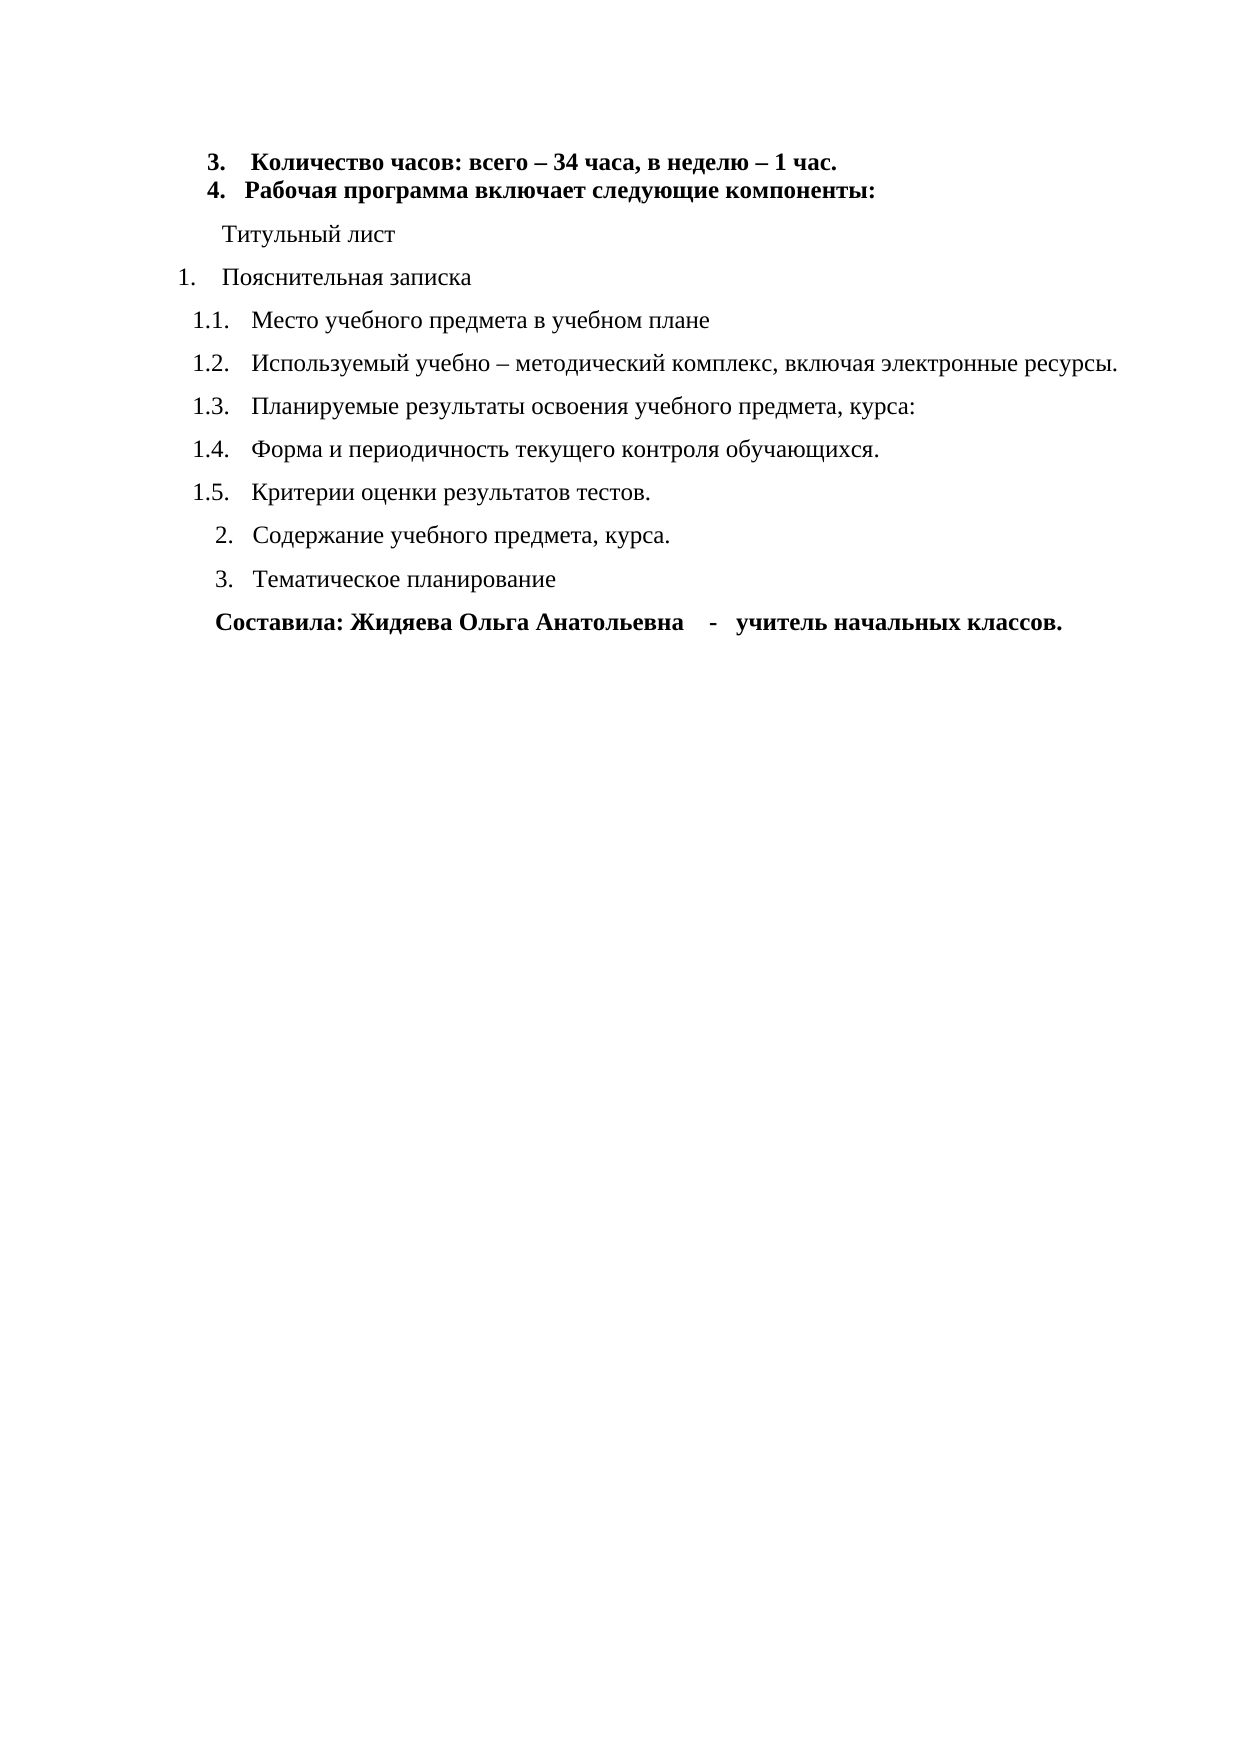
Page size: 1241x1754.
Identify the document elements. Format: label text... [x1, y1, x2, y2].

list Планируемые результаты освоения учебного предмета, курса: [192, 391, 1152, 420]
list Тематическое планирование [215, 564, 1152, 592]
list Форма и периодичность текущего контроля обучающихся. [192, 434, 1152, 463]
list Используемый учебно – методический комплекс, включая электронные ресурсы. [192, 348, 1152, 377]
list Содержание учебного предмета, курса. [215, 521, 1152, 549]
list Место учебного предмета в учебном плане [192, 305, 1152, 334]
list Критерии оценки результатов тестов. [192, 477, 1152, 506]
list Титульный лист [222, 219, 1152, 247]
text Составила: Жидяева Ольга Анатольевна - учитель начальных классов. [215, 607, 1152, 636]
list Пояснительная записка [177, 262, 1152, 291]
list Количество часов: всего – 34 часа, в неделю – 1 час. [207, 147, 1152, 176]
list Рабочая программа включает следующие компоненты: [207, 176, 1152, 204]
